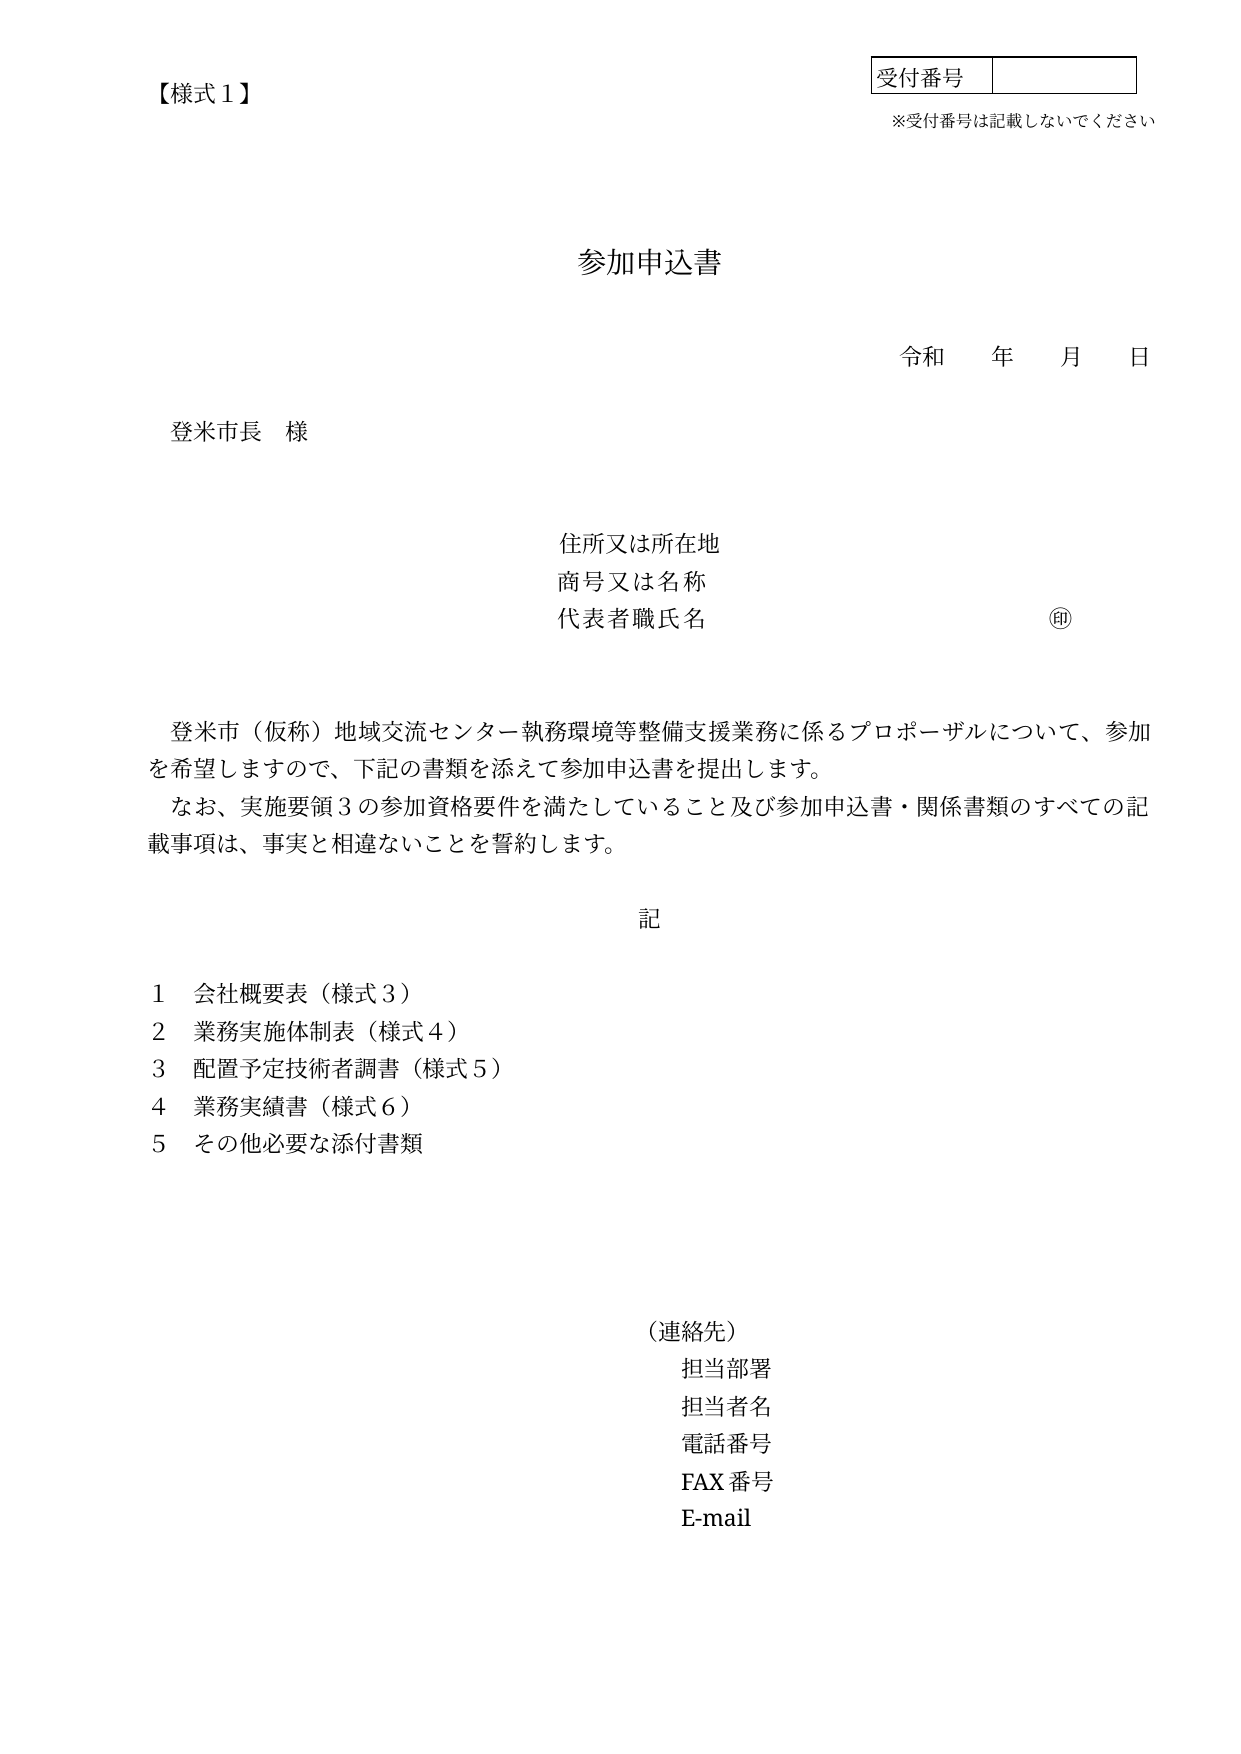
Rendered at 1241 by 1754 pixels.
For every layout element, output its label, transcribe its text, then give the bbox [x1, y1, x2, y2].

table_header 受付番号 [872, 58, 992, 92]
text ２ 業務実施体制表（様式４） [148, 1011, 1152, 1049]
text （連絡先） [148, 1311, 1152, 1349]
text FAX番号 [148, 1461, 1152, 1499]
text ３ 配置予定技術者調書（様式５） [148, 1049, 1152, 1086]
text 担当者名 [148, 1386, 1152, 1424]
text 住所又は所在地 [148, 524, 1152, 561]
text 商号又は名称 [148, 561, 1152, 599]
text 令和 年 月 日 [148, 336, 1152, 374]
text ５ その他必要な添付書類 [148, 1124, 1152, 1161]
table_header [993, 58, 1136, 92]
text 電話番号 [148, 1424, 1152, 1461]
text 登米市長 様 [148, 411, 1152, 449]
text E-mail [148, 1499, 1152, 1536]
text 記 [148, 899, 1152, 936]
text 担当部署 [148, 1349, 1152, 1386]
text 登米市（仮称）地域交流センター執務環境等整備支援業務に係るプロポーザルについて、参加を希望しますので、下記の書類を添えて参加申込書を提出します。 [148, 711, 1152, 786]
text 【様式１】 [148, 74, 1152, 111]
text 参加申込書 [148, 224, 1152, 299]
text 代表者職氏名 ㊞ [148, 599, 1152, 636]
text ４ 業務実績書（様式６） [148, 1086, 1152, 1124]
text １ 会社概要表（様式３） [148, 974, 1152, 1011]
text なお、実施要領３の参加資格要件を満たしていること及び参加申込書・関係書類のすべての記載事項は、事実と相違ないことを誓約します。 [148, 786, 1152, 861]
